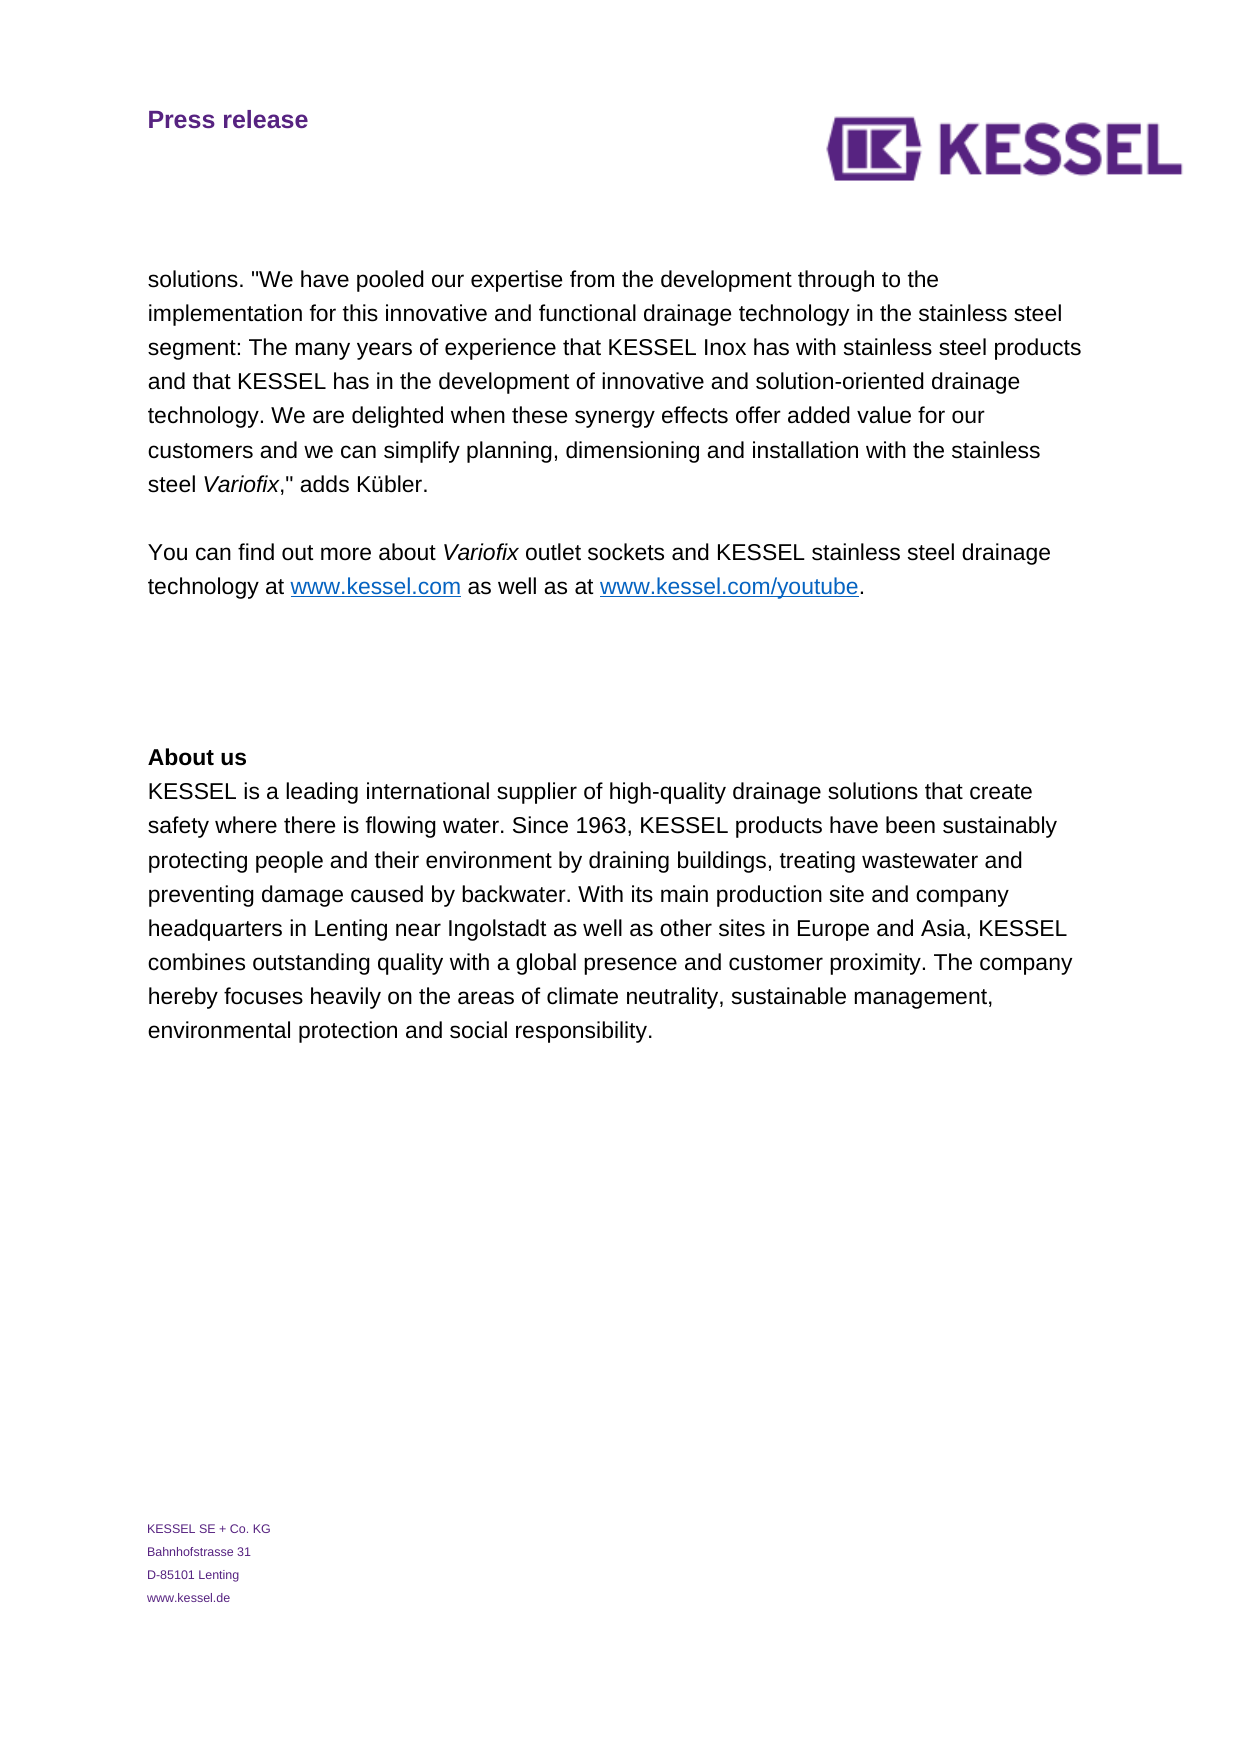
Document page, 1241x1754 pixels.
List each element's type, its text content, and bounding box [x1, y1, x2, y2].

text KESSEL is a leading international supplier of high-quality drainage solutions that create safety where there is flowing water. Since 1963, KESSEL products have been sustainably protecting people and their environment by draining buildings, treating wastewater and preventing damage caused by backwater. With its main production site and company headquarters in Lenting near Ingolstadt as well as other sites in Europe and Asia, KESSEL combines outstanding quality with a global presence and customer proximity. The company hereby focuses heavily on the areas of climate neutrality, sustainable management, environmental protection and social responsibility. [148, 778, 1092, 1044]
text solutions. "We have pooled our expertise from the development through to the implementation for this innovative and functional drainage technology in the stainless steel segment: The many years of experience that KESSEL Inox has with stainless steel products and that KESSEL has in the development of innovative and solution-oriented drainage technology. We are delighted when these synergy effects offer added value for our customers and we can simplify planning, dimensioning and installation with the stainless steel Variofix," adds Kübler. [148, 266, 1092, 497]
text About us [148, 744, 1092, 771]
text You can find out more about Variofix outlet sockets and KESSEL stainless steel drainage technology at www.kessel.com as well as at www.kessel.com/youtube. [148, 539, 1092, 600]
